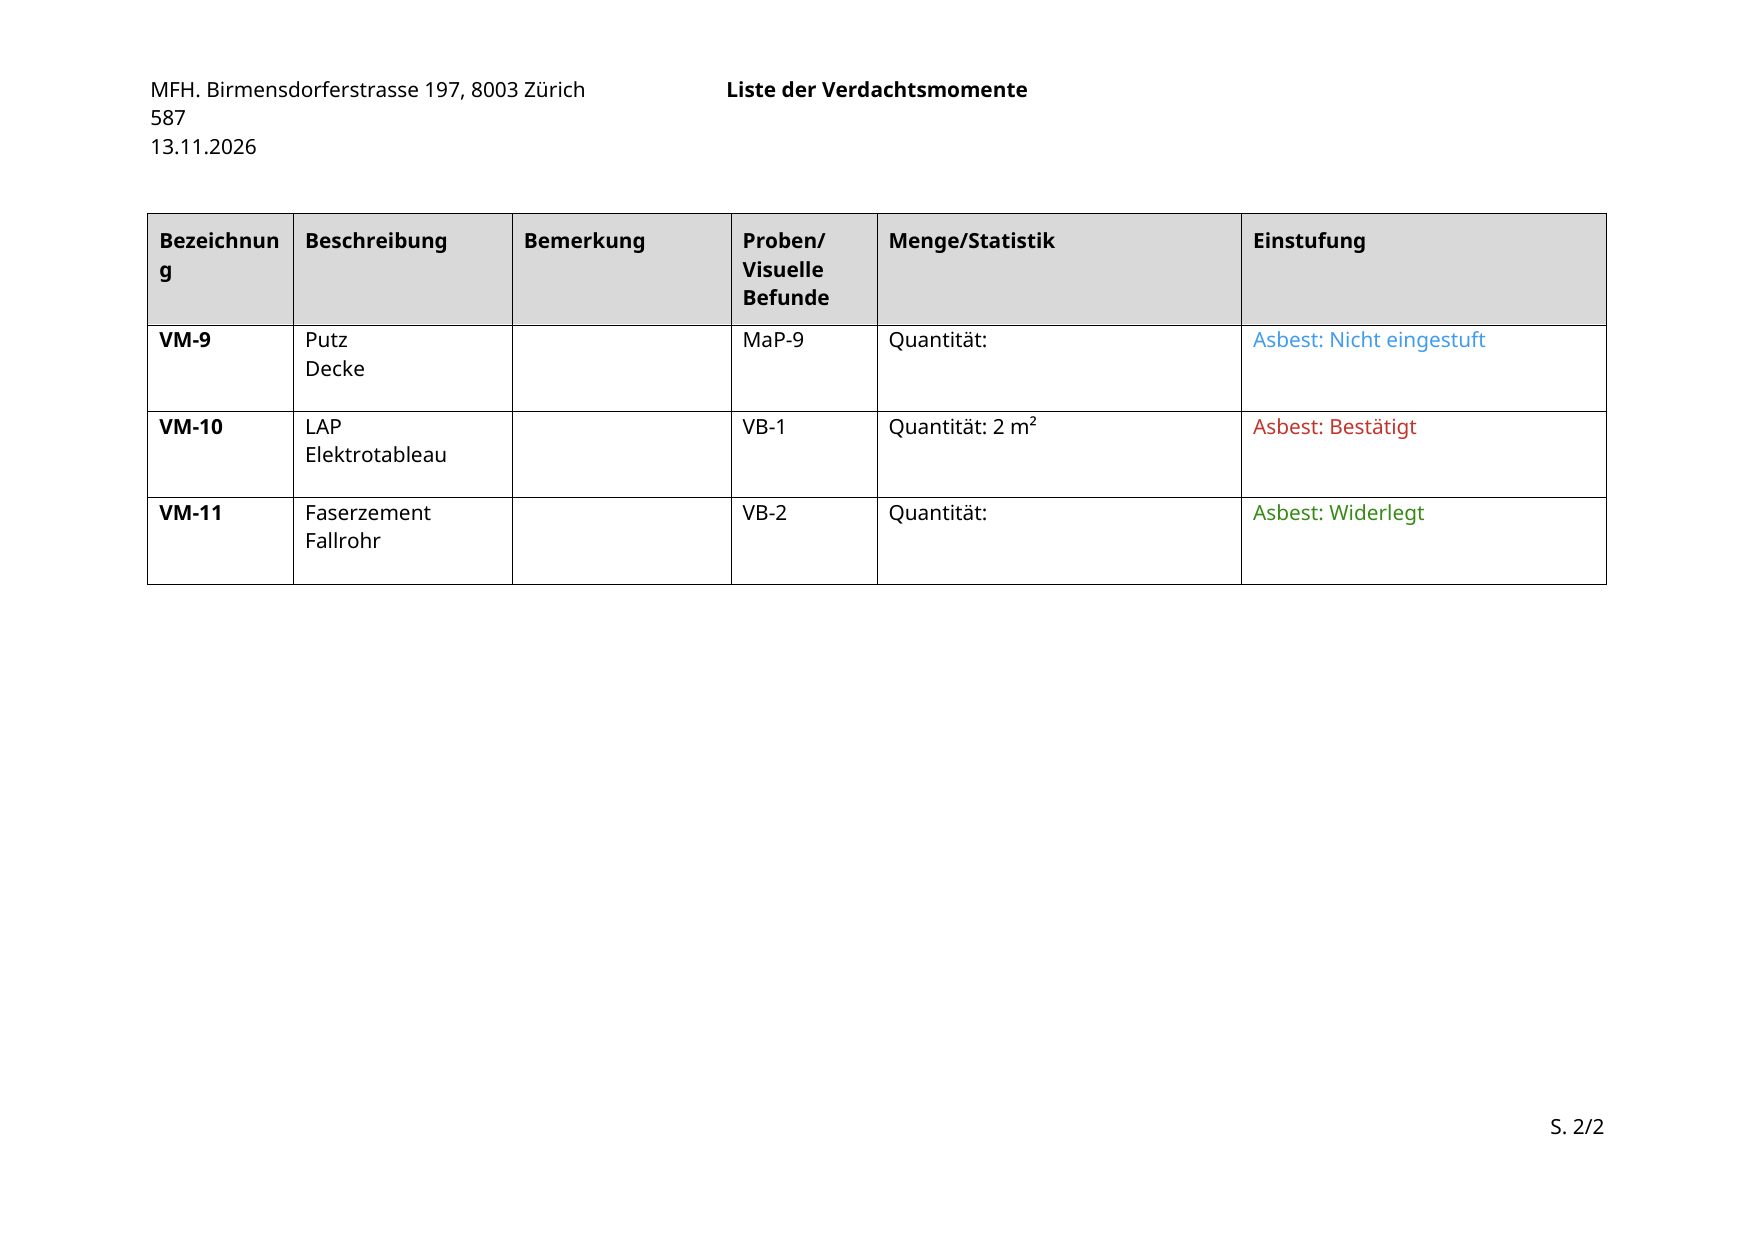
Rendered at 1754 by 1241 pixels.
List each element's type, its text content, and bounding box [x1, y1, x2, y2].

table_cell LAP Elektrotableau [294, 412, 512, 497]
table_header Einstufung [1242, 214, 1606, 324]
table_header Bemerkung [513, 214, 731, 324]
table_cell Asbest: Nicht eingestuft [1242, 326, 1606, 411]
table_cell Quantität: [878, 326, 1241, 411]
table_cell VB-1 [732, 412, 877, 497]
table_cell Quantität: [878, 498, 1241, 583]
table_cell Quantität: 2 m² [878, 412, 1241, 497]
table_header Bezeichnung [148, 214, 293, 324]
table_cell [513, 498, 731, 583]
table_cell VM-9 [148, 326, 293, 411]
table_cell [513, 412, 731, 497]
table_cell Faserzement Fallrohr [294, 498, 512, 583]
table_cell Asbest: Bestätigt [1242, 412, 1606, 497]
table_header Beschreibung [294, 214, 512, 324]
table_cell VM-10 [148, 412, 293, 497]
table_header Menge/Statistik [878, 214, 1241, 324]
table_cell [513, 326, 731, 411]
table_cell VB-2 [732, 498, 877, 583]
table_header Proben/Visuelle Befunde [732, 214, 877, 324]
table_cell Asbest: Widerlegt [1242, 498, 1606, 583]
table_cell VM-11 [148, 498, 293, 583]
table_cell MaP-9 [732, 326, 877, 411]
table_cell Putz Decke [294, 326, 512, 411]
